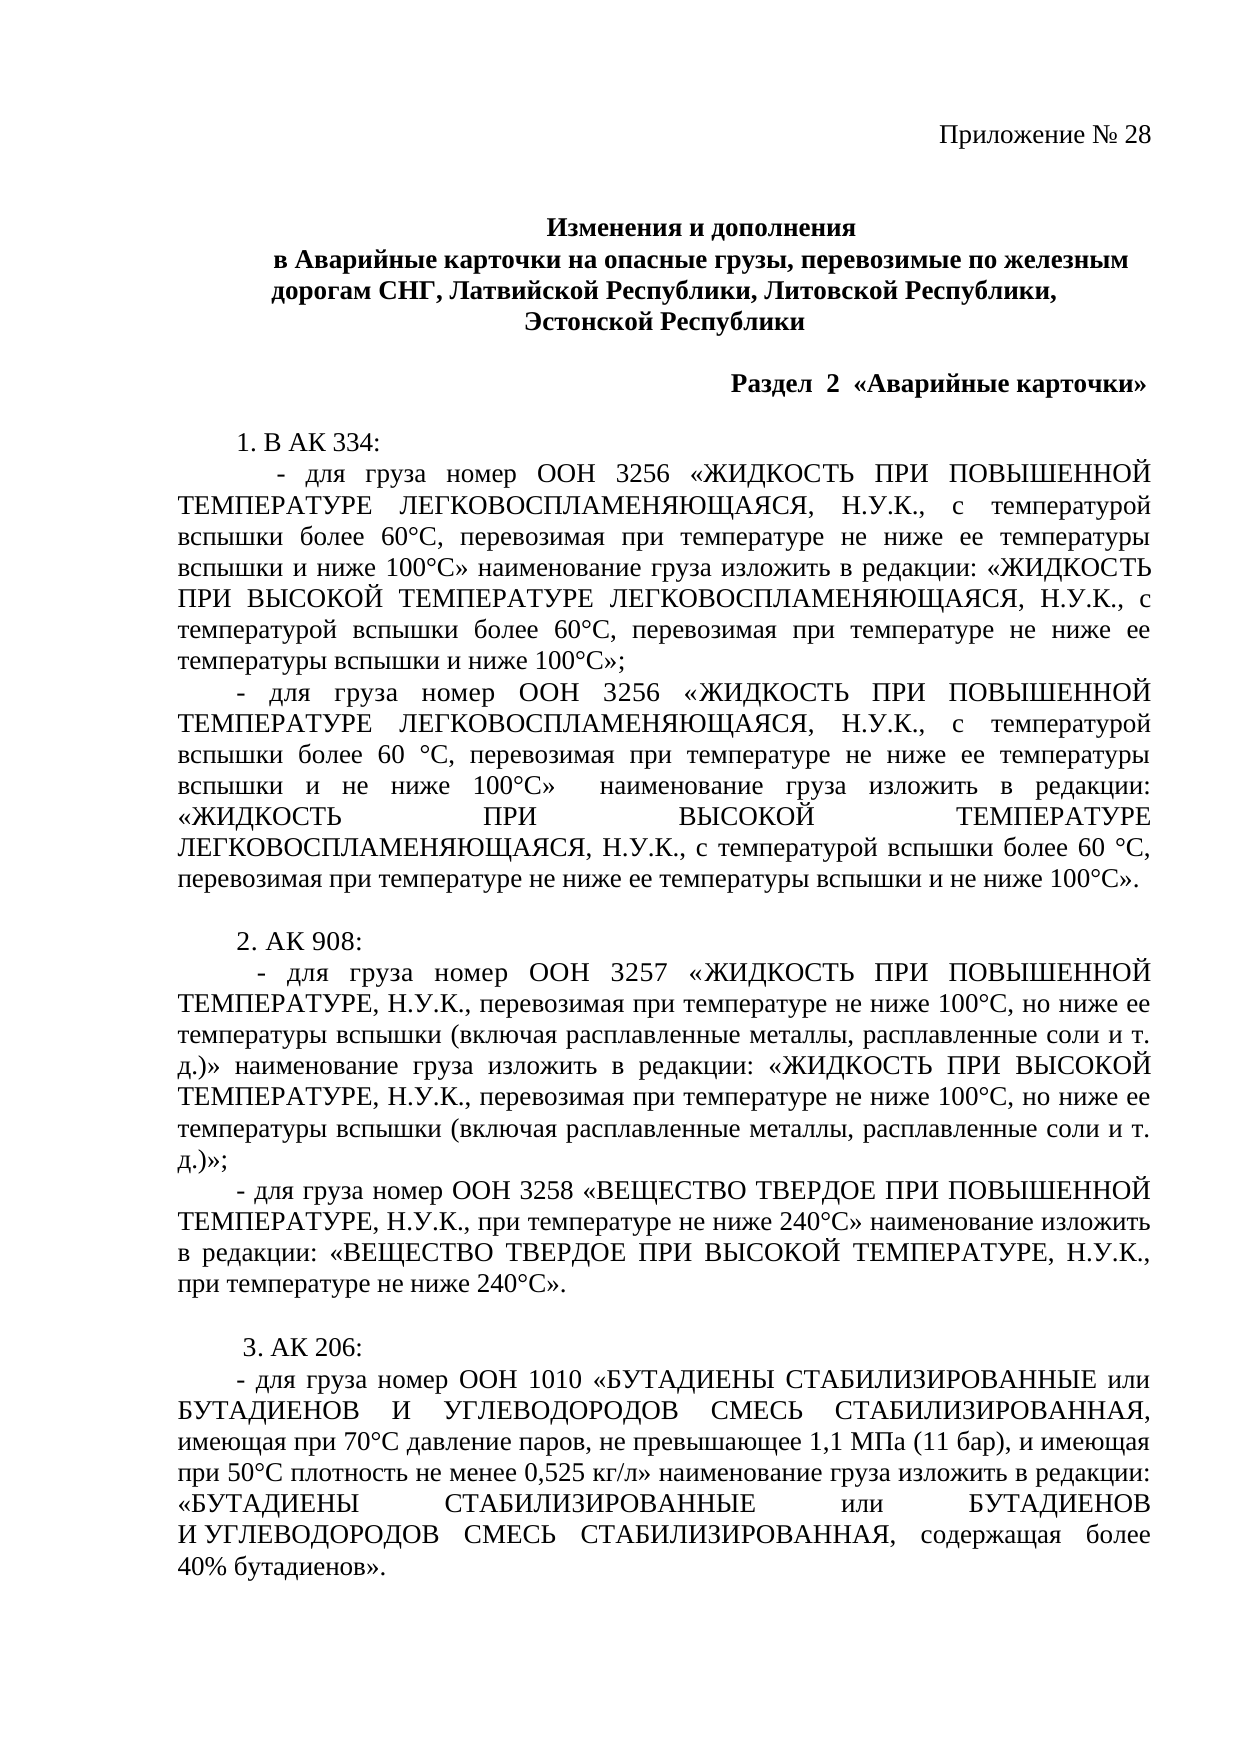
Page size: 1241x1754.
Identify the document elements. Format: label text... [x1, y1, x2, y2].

text Приложение № 28 [842, 118, 1152, 149]
text 1. В АК 334: [177, 426, 1152, 458]
text в Аварийные карточки на опасные грузы, перевозимые по железным дорогам СНГ, Латвийской Республики, Литовской Республики, Эстонской Республики [177, 243, 1152, 336]
text - для груза номер ООН 1010 «БУТАДИЕНЫ СТАБИЛИЗИРОВАННЫЕ или БУТАДИЕНОВ И УГЛЕВОДОРОДОВ СМЕСЬ СТАБИЛИЗИРОВАННАЯ, имеющая при 70°С давление паров, не превышающее 1,1 МПа (11 бар), и имеющая при 50°С плотность не менее 0,525 кг/л» наименование груза изложить в редакции: «БУТАДИЕНЫ СТАБИЛИЗИРОВАННЫЕ или БУТАДИЕНОВ И УГЛЕВОДОРОДОВ СМЕСЬ СТАБИЛИЗИРОВАННАЯ, содержащая более 40% бутадиенов». [177, 1363, 1152, 1581]
text Раздел 2 «Аварийные карточки» [679, 367, 1152, 398]
text 2. АК 908: [177, 925, 1152, 956]
text - для груза номер ООН 3257 «ЖИДКОСТЬ ПРИ ПОВЫШЕННОЙ ТЕМПЕРАТУРЕ, Н.У.К., перевозимая при температуре не ниже 100°С, но ниже ее температуры вспышки (включая расплавленные металлы, расплавленные соли и т. д.)» наименование груза изложить в редакции: «ЖИДКОСТЬ ПРИ ВЫСОКОЙ ТЕМПЕРАТУРЕ, Н.У.К., перевозимая при температуре не ниже 100°С, но ниже ее температуры вспышки (включая расплавленные металлы, расплавленные соли и т. д.)»; [177, 956, 1152, 1174]
text Изменения и дополнения [177, 212, 1152, 243]
text - для груза номер ООН 3256 «ЖИДКОСТЬ ПРИ ПОВЫШЕННОЙ ТЕМПЕРАТУРЕ ЛЕГКОВОСПЛАМЕНЯЮЩАЯСЯ, Н.У.К., с температурой вспышки более 60 °С, перевозимая при температуре не ниже ее температуры вспышки и не ниже 100°С» наименование груза изложить в редакции: «ЖИДКОСТЬ ПРИ ВЫСОКОЙ ТЕМПЕРАТУРЕ ЛЕГКОВОСПЛАМЕНЯЮЩАЯСЯ, Н.У.К., с температурой вспышки более 60 °С, перевозимая при температуре не ниже ее температуры вспышки и не ниже 100°С». [177, 676, 1152, 894]
text - для груза номер ООН 3258 «ВЕЩЕСТВО ТВЕРДОЕ ПРИ ПОВЫШЕННОЙ ТЕМПЕРАТУРЕ, Н.У.К., при температуре не ниже 240°С» наименование изложить в редакции: «ВЕЩЕСТВО ТВЕРДОЕ ПРИ ВЫСОКОЙ ТЕМПЕРАТУРЕ, Н.У.К., при температуре не ниже 240°С». [177, 1174, 1152, 1298]
text - для груза номер ООН 3256 «ЖИДКОСТЬ ПРИ повышенной темпераТУРЕ ЛЕГКОВОСПЛАМЕНЯЮЩАЯСЯ, Н.У.К., с температурой вспышки более 60°С, перевозимая при температуре не ниже ее температуры вспышки и ниже 100°С» наименование груза изложить в редакции: «ЖИДКОСТЬ ПРИ ВЫСОКОЙ темпераТУРЕ ЛЕГКОВОСПЛАМЕНЯЮЩАЯСЯ, Н.У.К., с температурой вспышки более 60°С, перевозимая при температуре не ниже ее температуры вспышки и ниже 100°С»; [177, 458, 1152, 676]
text 3. АК 206: [177, 1332, 1152, 1363]
